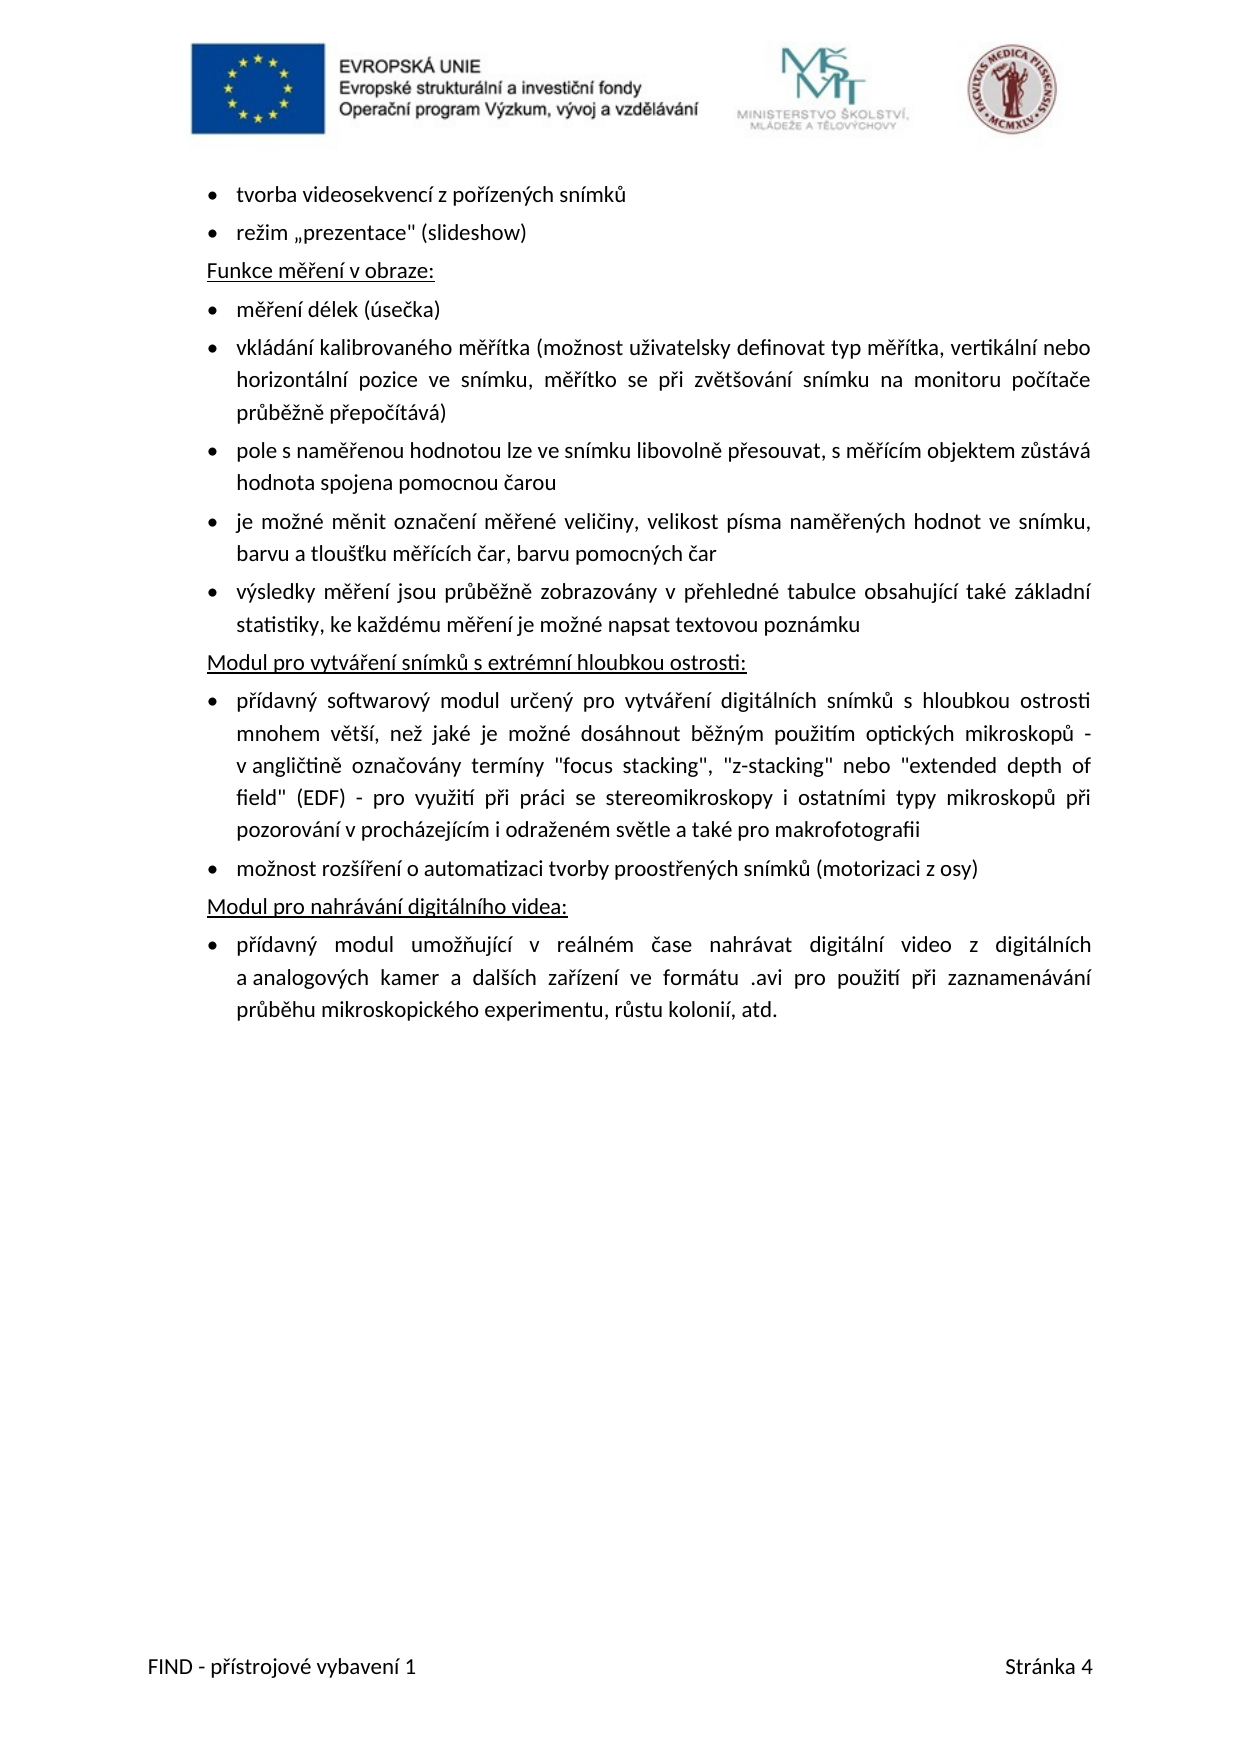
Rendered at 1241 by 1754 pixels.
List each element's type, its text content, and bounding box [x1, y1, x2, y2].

text Modul pro vytváření snímků s extrémní hloubkou ostrosti: [207, 648, 1093, 676]
text • vkládání kalibrovaného měřítka (možnost uživatelsky definovat typ měřítka, vertikální nebo horizontální pozice ve snímku, měřítko se při zvětšování snímku na monitoru počítače průběžně přepočítává) [207, 333, 1093, 426]
text • přídavný softwarový modul určený pro vytváření digitálních snímků s hloubkou ostrosti mnohem větší, než jaké je možné dosáhnout běžným použitím optických mikroskopů -v angličtině označovány termíny "focus stacking", "z-stacking" nebo "extended depth of field" (EDF) - pro využití při práci se stereomikroskopy i ostatními typy mikroskopů při pozorování v procházejícím i odraženém světle a také pro makrofotografii [207, 687, 1093, 843]
text • pole s naměřenou hodnotou lze ve snímku libovolně přesouvat, s měřícím objektem zůstává hodnota spojena pomocnou čarou [207, 436, 1093, 496]
text • možnost rozšíření o automatizaci tvorby proostřených snímků (motorizaci z osy) [207, 854, 1093, 882]
text • přídavný modul umožňující v reálném čase nahrávat digitální video z digitálních a analogových kamer a dalších zařízení ve formátu .avi pro použití při zaznamenávání průběhu mikroskopického experimentu, růstu kolonií, atd. [207, 931, 1093, 1023]
text • tvorba videosekvencí z pořízených snímků [207, 180, 1093, 208]
text • režim „prezentace" (slideshow) [207, 218, 1093, 246]
text Modul pro nahrávání digitálního videa: [207, 892, 1093, 920]
text • měření délek (úsečka) [207, 295, 1093, 323]
text • je možné měnit označení měřené veličiny, velikost písma naměřených hodnot ve snímku, barvu a tloušťku měřících čar, barvu pomocných čar [207, 507, 1093, 567]
picture [147, 0, 1093, 180]
text Funkce měření v obraze: [207, 257, 1093, 284]
text • výsledky měření jsou průběžně zobrazovány v přehledné tabulce obsahující také základní statistiky, ke každému měření je možné napsat textovou poznámku [207, 577, 1093, 638]
